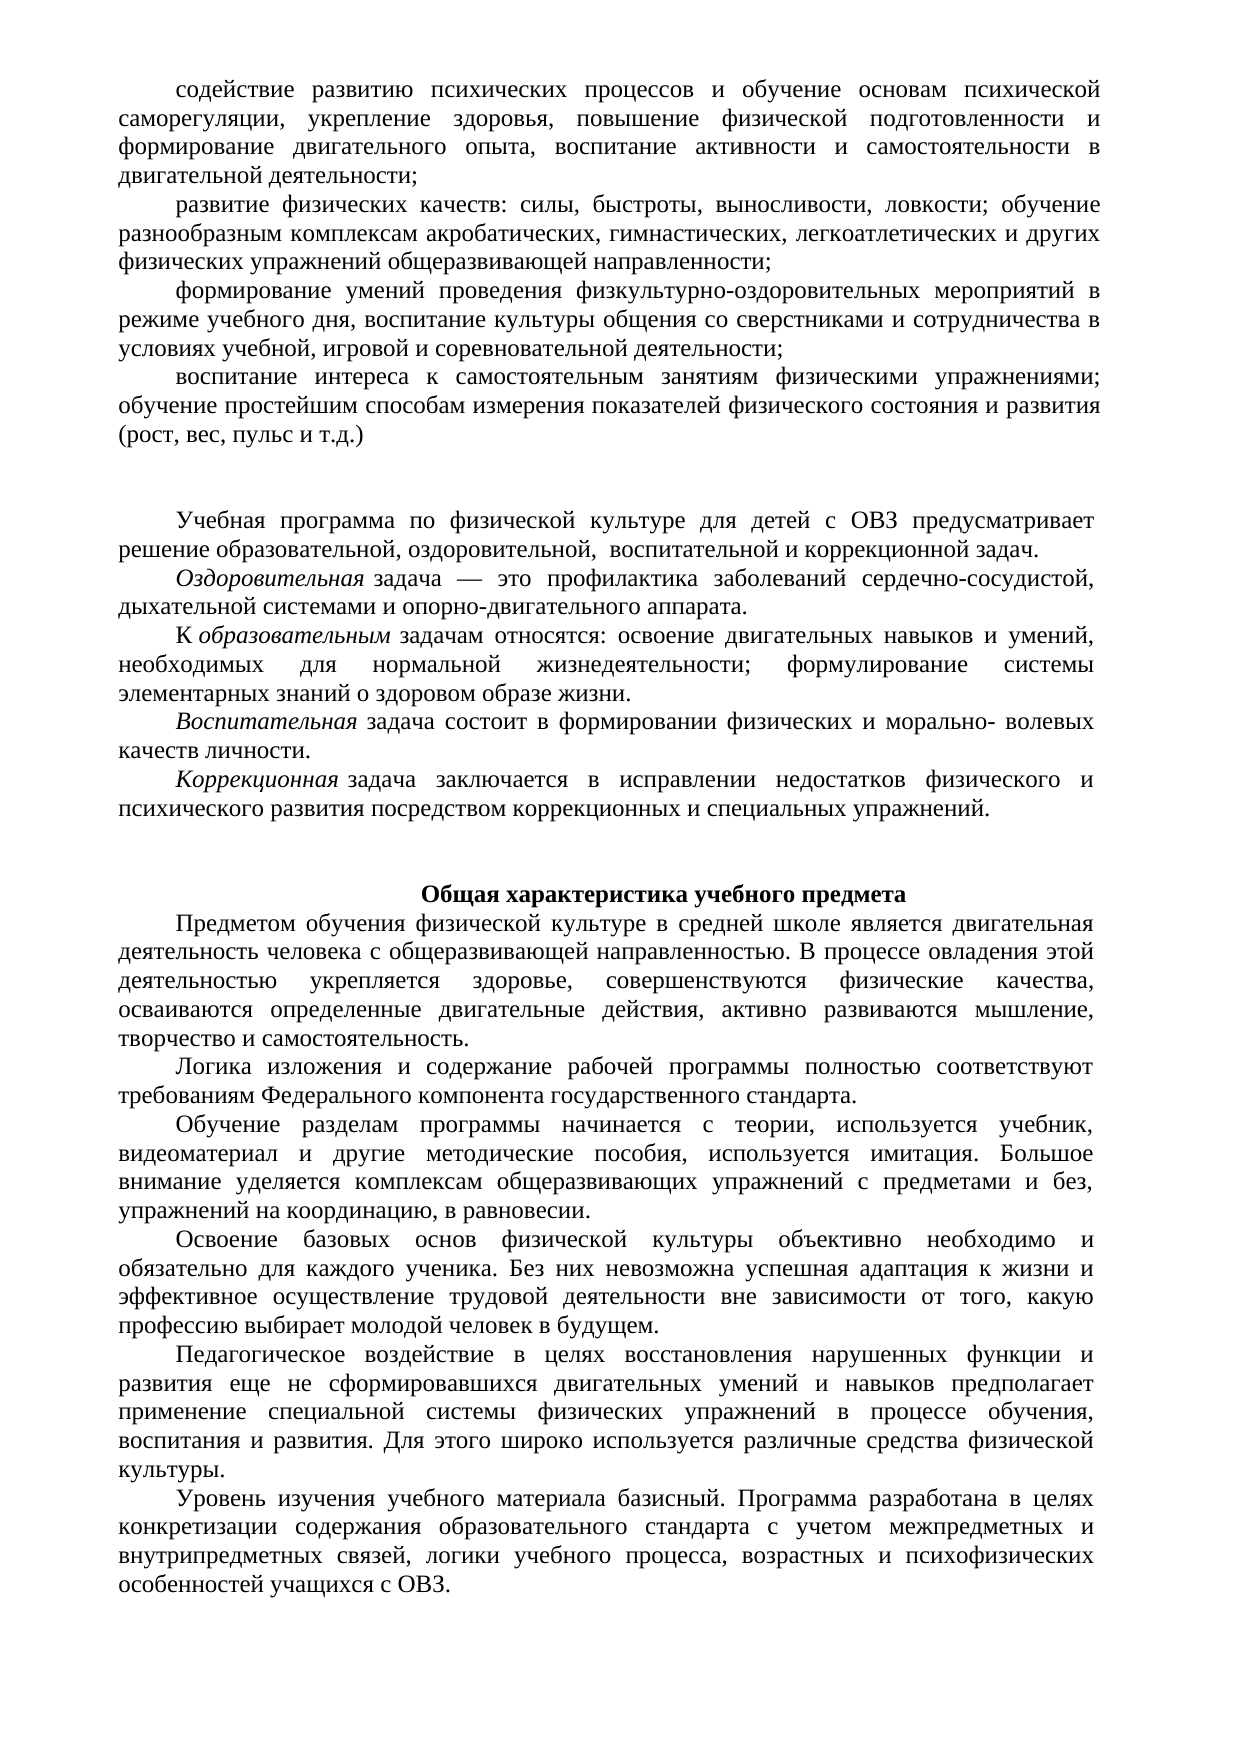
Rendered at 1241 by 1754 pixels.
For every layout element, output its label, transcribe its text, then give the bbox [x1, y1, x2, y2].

text развитие физических качеств: силы, быстроты, выносливости, ловкости; обучение разнообразным комплексам акробатических, гимнастических, легкоатлетических и других физических упражнений общеразвивающей направленности; [118, 189, 1101, 275]
text воспитание интереса к самостоятельным занятиям физическими упражнениями; обучение простейшим способам измерения показателей физического состояния и развития (рост, вес, пульс и т.д.) [118, 361, 1101, 448]
text К образовательным задачам относятся: освоение двигательных навыков и умений, необходимых для нормальной жизнедеятельности; формулирование системы элементарных знаний о здоровом образе жизни. [118, 620, 1095, 706]
text формирование умений проведения физкультурно-оздоровительных мероприятий в режиме учебного дня, воспитание культуры общения со сверстниками и сотрудничества в условиях учебной, игровой и соревновательной деятельности; [118, 275, 1101, 361]
text Коррекционная задача заключается в исправлении недостатков физического и психического развития посредством коррекционных и специальных упражнений. [118, 764, 1094, 821]
text Логика изложения и содержание рабочей программы полностью соответствуют требованиям Федерального компонента государственного стандарта. [118, 1051, 1094, 1109]
text Уровень изучения учебного материала базисный. Программа разработана в целях конкретизации содержания образовательного стандарта с учетом межпредметных и внутрипредметных связей, логики учебного процесса, возрастных и психофизических особенностей учащихся с ОВЗ. [118, 1483, 1095, 1598]
text Учебная программа по физической культуре для детей с ОВЗ предусматривает решение образовательной, оздоровительной, воспитательной и коррекционной задач. [118, 505, 1095, 563]
text Предметом обучения физической культуре в средней школе является двигательная деятельность человека с общеразвивающей направленностью. В процессе овладения этой деятельностью укрепляется здоровье, совершенствуются физические качества, осваиваются определенные двигательные действия, активно развиваются мышление, творчество и самостоятельность. [118, 908, 1095, 1051]
text содействие развитию психических процессов и обучение основам психической саморегуляции, укрепление здоровья, повышение физической подготовленности и формирование двигательного опыта, воспитание активности и самостоятельности в двигательной деятельности; [118, 74, 1101, 189]
text Общая характеристика учебного предмета [118, 879, 1152, 908]
text Педагогическое воздействие в целях восстановления нарушенных функции и развития еще не сформировавшихся двигательных умений и навыков предполагает применение специальной системы физических упражнений в процессе обучения, воспитания и развития. Для этого широко используется различные средства физической культуры. [118, 1339, 1095, 1483]
text Воспитательная задача состоит в формировании физических и морально- волевых качеств личности. [118, 706, 1095, 764]
text Оздоровительная задача — это профилактика заболеваний сердечно-сосудистой, дыхательной системами и опорно-двигательного аппарата. [118, 563, 1095, 620]
text Обучение разделам программы начинается с теории, используется учебник, видеоматериал и другие методические пособия, используется имитация. Большое внимание уделяется комплексам общеразвивающих упражнений с предметами и без, упражнений на координацию, в равновесии. [118, 1109, 1094, 1224]
text Освоение базовых основ физической культуры объективно необходимо и обязательно для каждого ученика. Без них невозможна успешная адаптация к жизни и эффективное осуществление трудовой деятельности вне зависимости от того, какую профессию выбирает молодой человек в будущем. [118, 1224, 1095, 1339]
